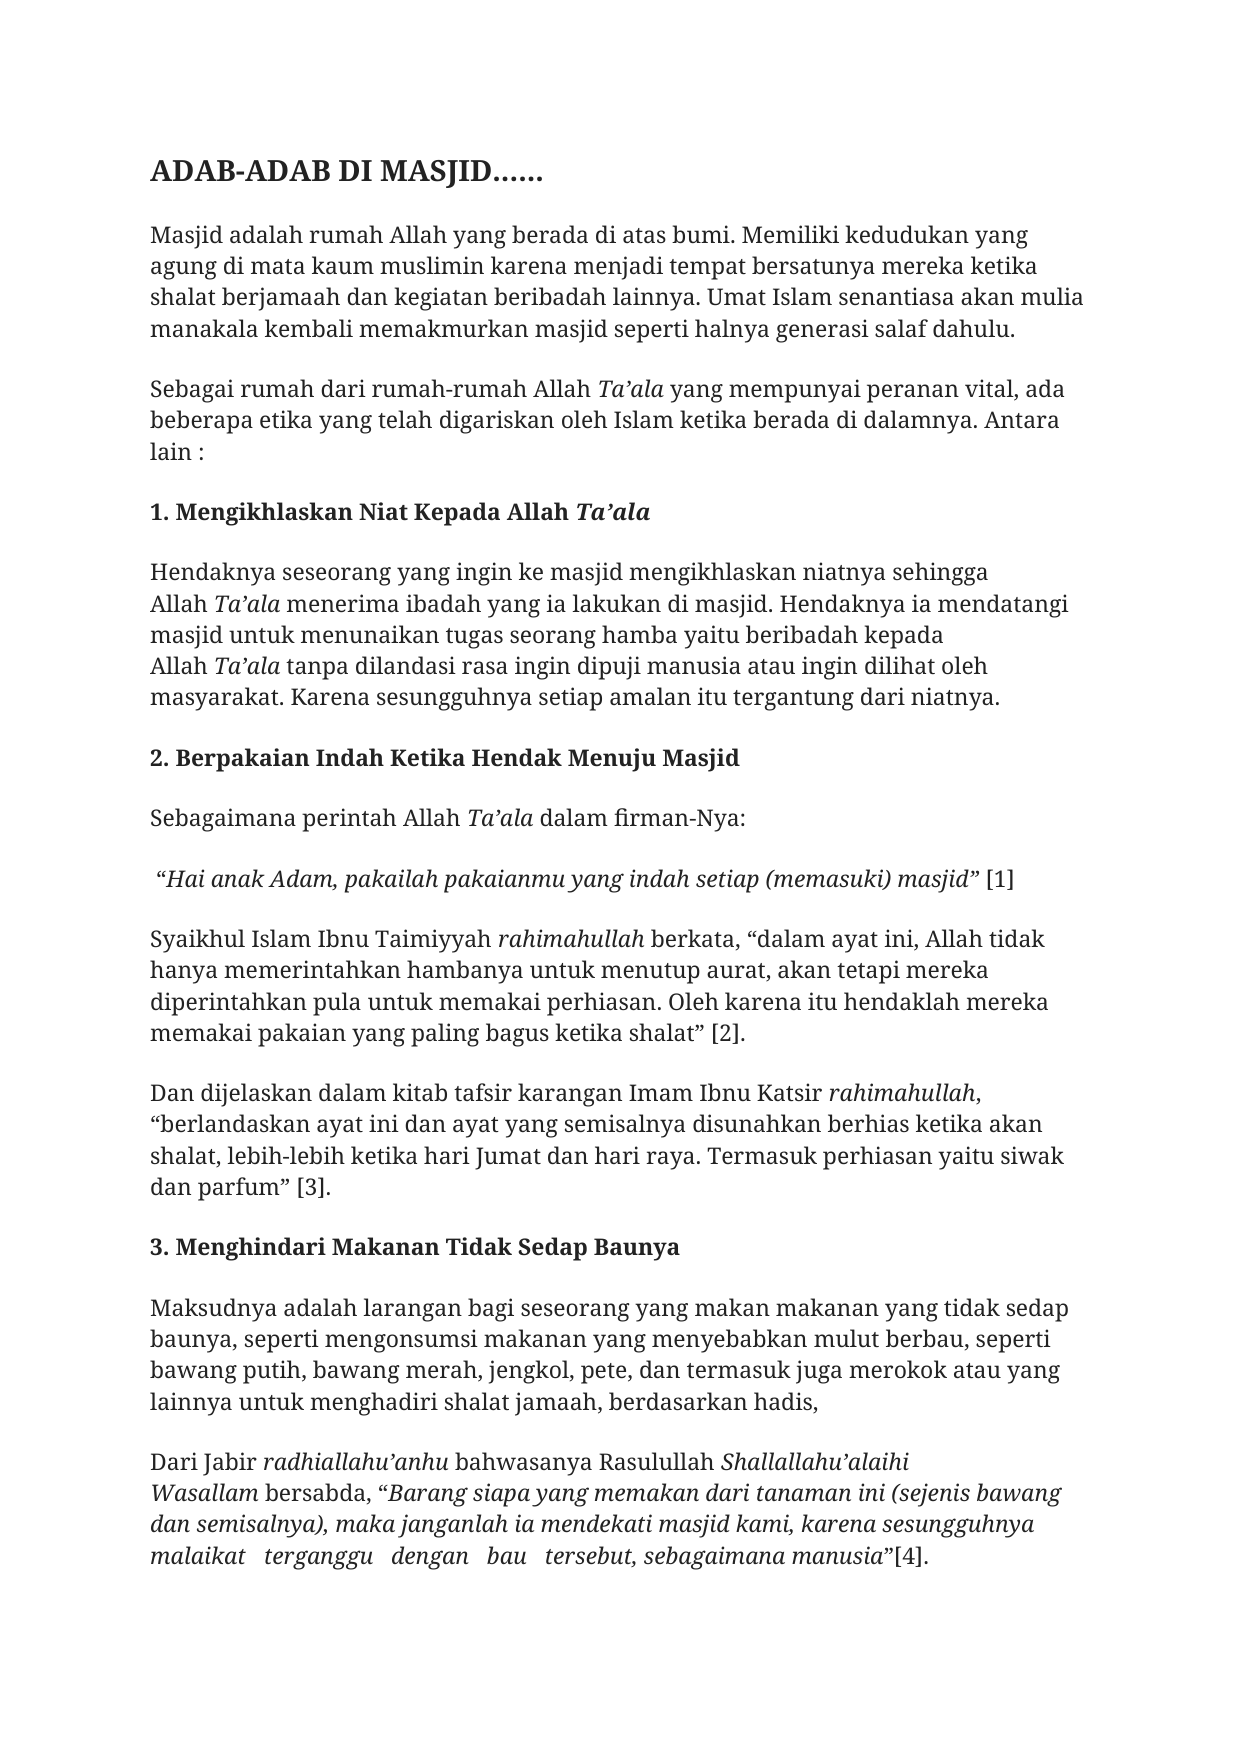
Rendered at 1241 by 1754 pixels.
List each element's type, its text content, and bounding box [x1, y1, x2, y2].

text Dari Jabir radhiallahu’anhu bahwasanya Rasulullah Shallallahu’alaihi Wasallam bersabda, “Barang siapa yang memakan dari tanaman ini (sejenis bawang dan semisalnya), maka janganlah ia mendekati masjid kami, karena sesungguhnya malaikat terganggu dengan bau tersebut, sebagaimana manusia”[4]. [150, 1446, 1090, 1571]
text 1. Mengikhlaskan Niat Kepada Allah Ta’ala [150, 496, 1090, 527]
text 2. Berpakaian Indah Ketika Hendak Menuju Masjid [150, 742, 1090, 773]
text Masjid adalah rumah Allah yang berada di atas bumi. Memiliki kedudukan yang agung di mata kaum muslimin karena menjadi tempat bersatunya mereka ketika shalat berjamaah dan kegiatan beribadah lainnya. Umat Islam senantiasa akan mulia manakala kembali memakmurkan masjid seperti halnya generasi salaf dahulu. [150, 219, 1090, 344]
text Sebagaimana perintah Allah Ta’ala dalam firman-Nya: [150, 802, 1090, 833]
text Maksudnya adalah larangan bagi seseorang yang makan makanan yang tidak sedap baunya, seperti mengonsumsi makanan yang menyebabkan mulut berbau, seperti bawang putih, bawang merah, jengkol, pete, dan termasuk juga merokok atau yang lainnya untuk menghadiri shalat jamaah, berdasarkan hadis, [150, 1292, 1090, 1417]
text ADAB-ADAB DI MASJID...... [150, 150, 1090, 190]
text 3. Menghindari Makanan Tidak Sedap Baunya [150, 1231, 1090, 1263]
text Hendaknya seseorang yang ingin ke masjid mengikhlaskan niatnya sehingga Allah Ta’ala menerima ibadah yang ia lakukan di masjid. Hendaknya ia mendatangi masjid untuk menunaikan tugas seorang hamba yaitu beribadah kepada Allah Ta’ala tanpa dilandasi rasa ingin dipuji manusia atau ingin dilihat oleh masyarakat. Karena sesungguhnya setiap amalan itu tergantung dari niatnya. [150, 556, 1090, 713]
text Dan dijelaskan dalam kitab tafsir karangan Imam Ibnu Katsir rahimahullah, “berlandaskan ayat ini dan ayat yang semisalnya disunahkan berhias ketika akan shalat, lebih-lebih ketika hari Jumat dan hari raya. Termasuk perhiasan yaitu siwak dan parfum” [3]. [150, 1077, 1090, 1202]
text Syaikhul Islam Ibnu Taimiyyah rahimahullah berkata, “dalam ayat ini, Allah tidak hanya memerintahkan hambanya untuk menutup aurat, akan tetapi mereka diperintahkan pula untuk memakai perhiasan. Oleh karena itu hendaklah mereka memakai pakaian yang paling bagus ketika shalat” [2]. [150, 923, 1090, 1048]
text “Hai anak Adam, pakailah pakaianmu yang indah setiap (memasuki) masjid” [1] [150, 863, 1090, 894]
text Sebagai rumah dari rumah-rumah Allah Ta’ala yang mempunyai peranan vital, ada beberapa etika yang telah digariskan oleh Islam ketika berada di dalamnya. Antara lain : [150, 373, 1090, 467]
